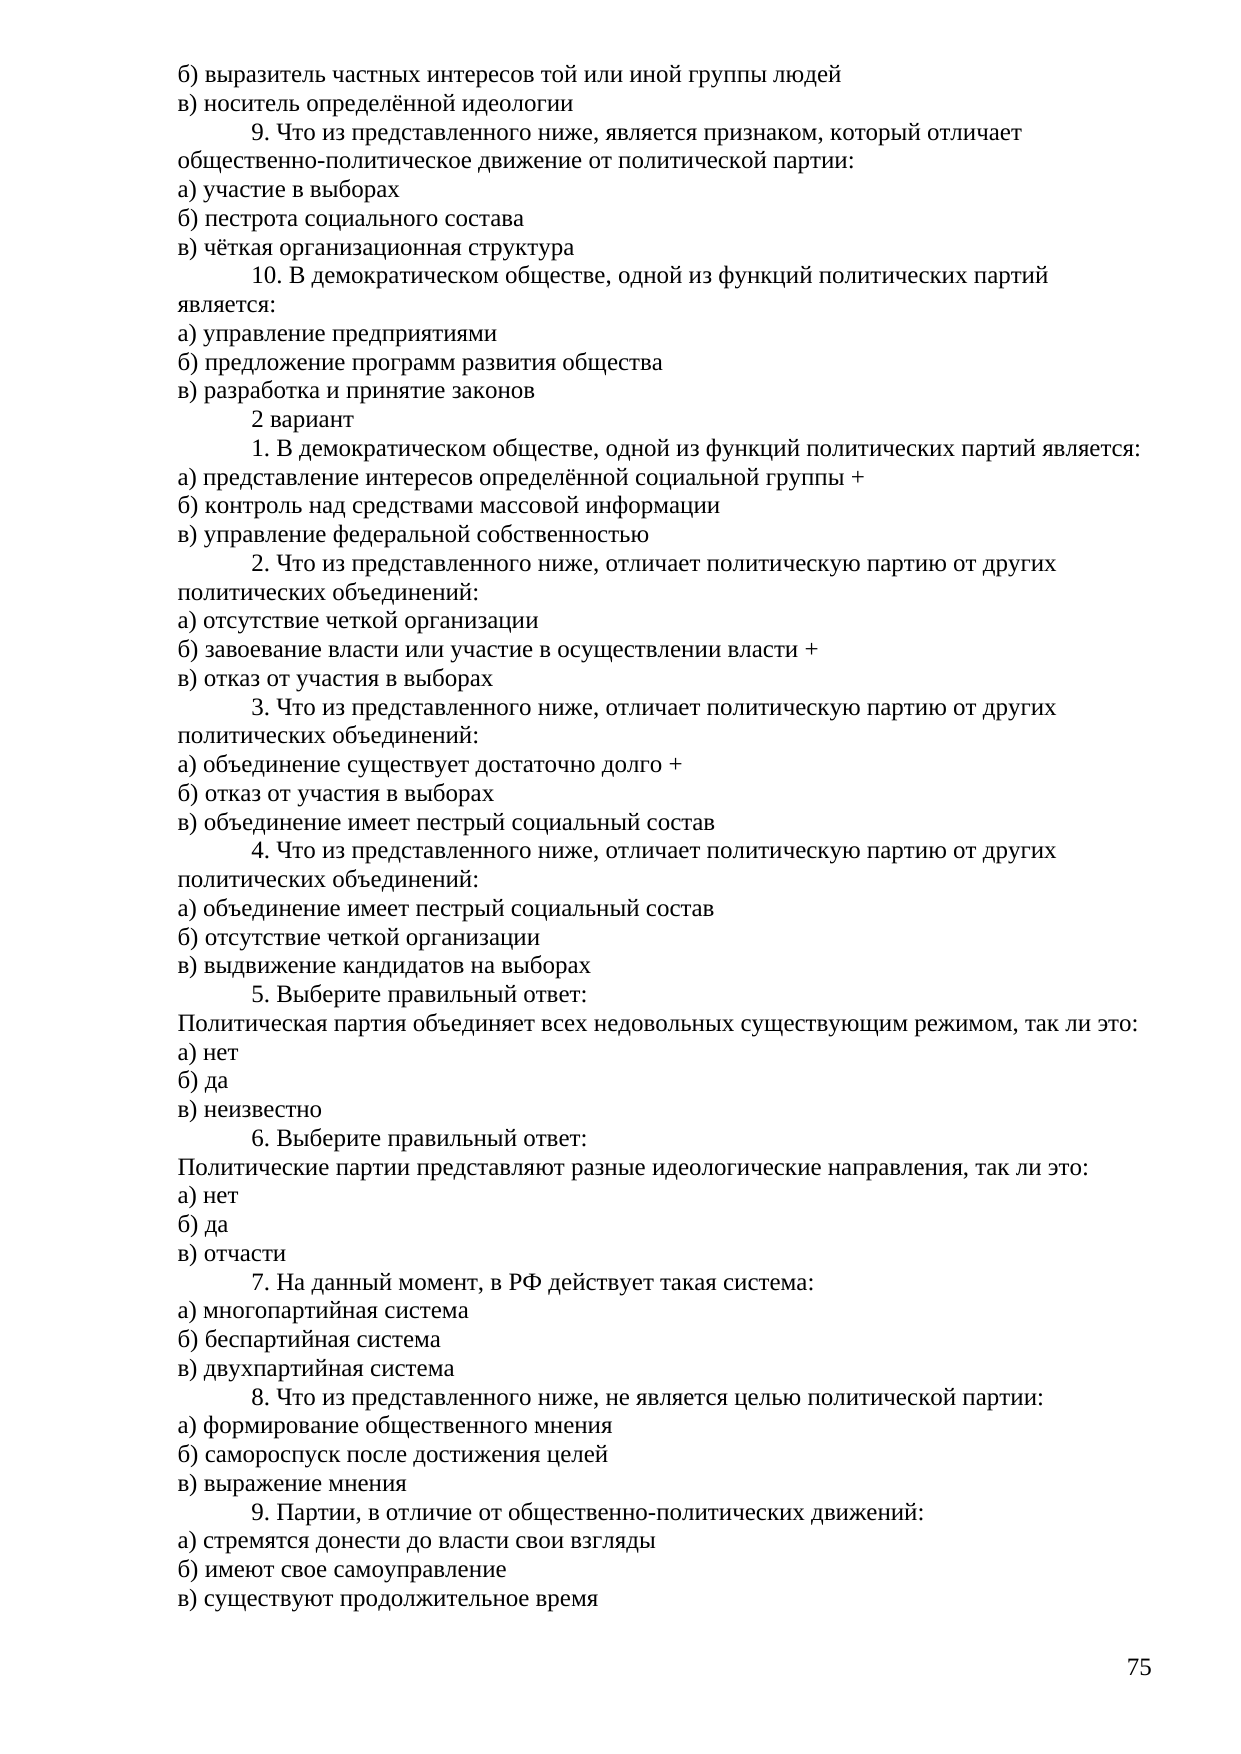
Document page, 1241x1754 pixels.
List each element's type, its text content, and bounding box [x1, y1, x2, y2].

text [177, 59, 1152, 117]
text 6. Выберите правильный ответ: Политические партии представляют разные идеологические направления, так ли это: а) нет б) да в) отчасти [177, 1123, 1152, 1267]
text 5. Выберите правильный ответ: Политическая партия объединяет всех недовольных существующим режимом, так ли это: а) нет б) да в) неизвестно [177, 979, 1152, 1123]
text 8. Что из представленного ниже, не является целью политической партии: а) формирование общественного мнения б) самороспуск после достижения целей в) выражение мнения [177, 1382, 1152, 1497]
text 4. Что из представленного ниже, отличает политическую партию от других политических объединений: а) объединение имеет пестрый социальный состав б) отсутствие четкой организации в) выдвижение кандидатов на выборах [177, 835, 1152, 979]
text 2. Что из представленного ниже, отличает политическую партию от других политических объединений: а) отсутствие четкой организации б) завоевание власти или участие в осуществлении власти + в) отказ от участия в выборах [177, 548, 1152, 692]
text 9. Что из представленного ниже, является признаком, который отличает общественно-политическое движение от политической партии: а) участие в выборах б) пестрота социального состава в) чёткая организационная структура [177, 117, 1152, 260]
text 9. Партии, в отличие от общественно-политических движений: а) стремятся донести до власти свои взгляды б) имеют свое самоуправление в) существуют продолжительное время [177, 1497, 1152, 1612]
text 10. В демократическом обществе, одной из функций политических партий является: а) управление предприятиями б) предложение программ развития общества в) разработка и принятие законов [177, 260, 1152, 404]
text 2 вариант [177, 404, 1152, 433]
text 7. На данный момент, в РФ действует такая система: а) многопартийная система б) беспартийная система в) двухпартийная система [177, 1267, 1152, 1382]
text 3. Что из представленного ниже, отличает политическую партию от других политических объединений: а) объединение существует достаточно долго + б) отказ от участия в выборах в) объединение имеет пестрый социальный состав [177, 692, 1152, 835]
text 1. В демократическом обществе, одной из функций политических партий является: а) представление интересов определённой социальной группы + б) контроль над средствами массовой информации в) управление федеральной собственностью [177, 433, 1152, 548]
